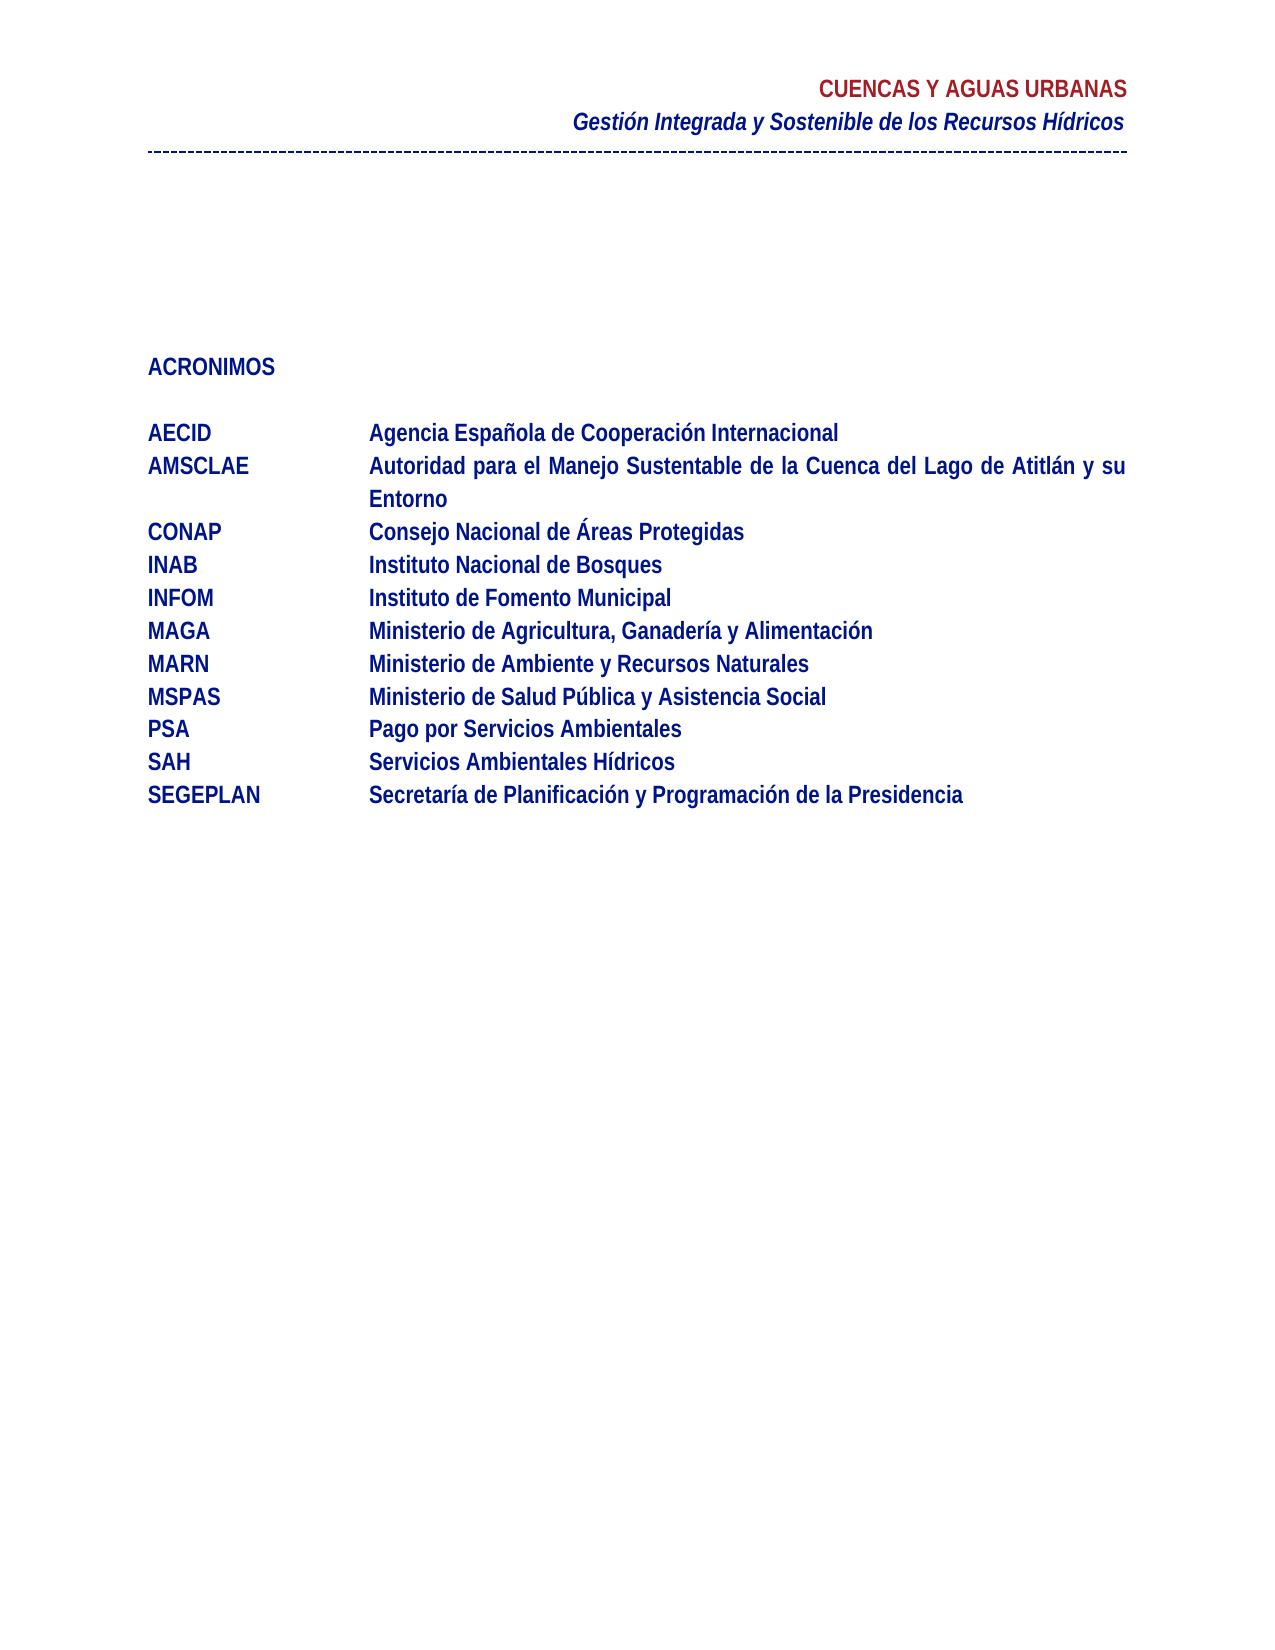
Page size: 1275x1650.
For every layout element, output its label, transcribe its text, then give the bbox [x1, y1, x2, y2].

text PSA Pago por Servicios Ambientales [148, 714, 1127, 743]
text ACRONIMOS [148, 352, 1127, 381]
text INFOM Instituto de Fomento Municipal [148, 583, 1127, 611]
text SEGEPLAN Secretaría de Planificación y Programación de la Presidencia [148, 780, 1127, 809]
text CONAP Consejo Nacional de Áreas Protegidas [148, 517, 1127, 546]
text SAH Servicios Ambientales Hídricos [148, 747, 1127, 776]
text MAGA Ministerio de Agricultura, Ganadería y Alimentación [148, 616, 1127, 644]
text AMSCLAE Autoridad para el Manejo Sustentable de la Cuenca del Lago de Atitlán y su Entorno [148, 451, 1127, 513]
text MSPAS Ministerio de Salud Pública y Asistencia Social [148, 681, 1127, 710]
text AECID Agencia Española de Cooperación Internacional [148, 418, 1127, 447]
text MARN Ministerio de Ambiente y Recursos Naturales [148, 648, 1127, 677]
text INAB Instituto Nacional de Bosques [148, 550, 1127, 578]
